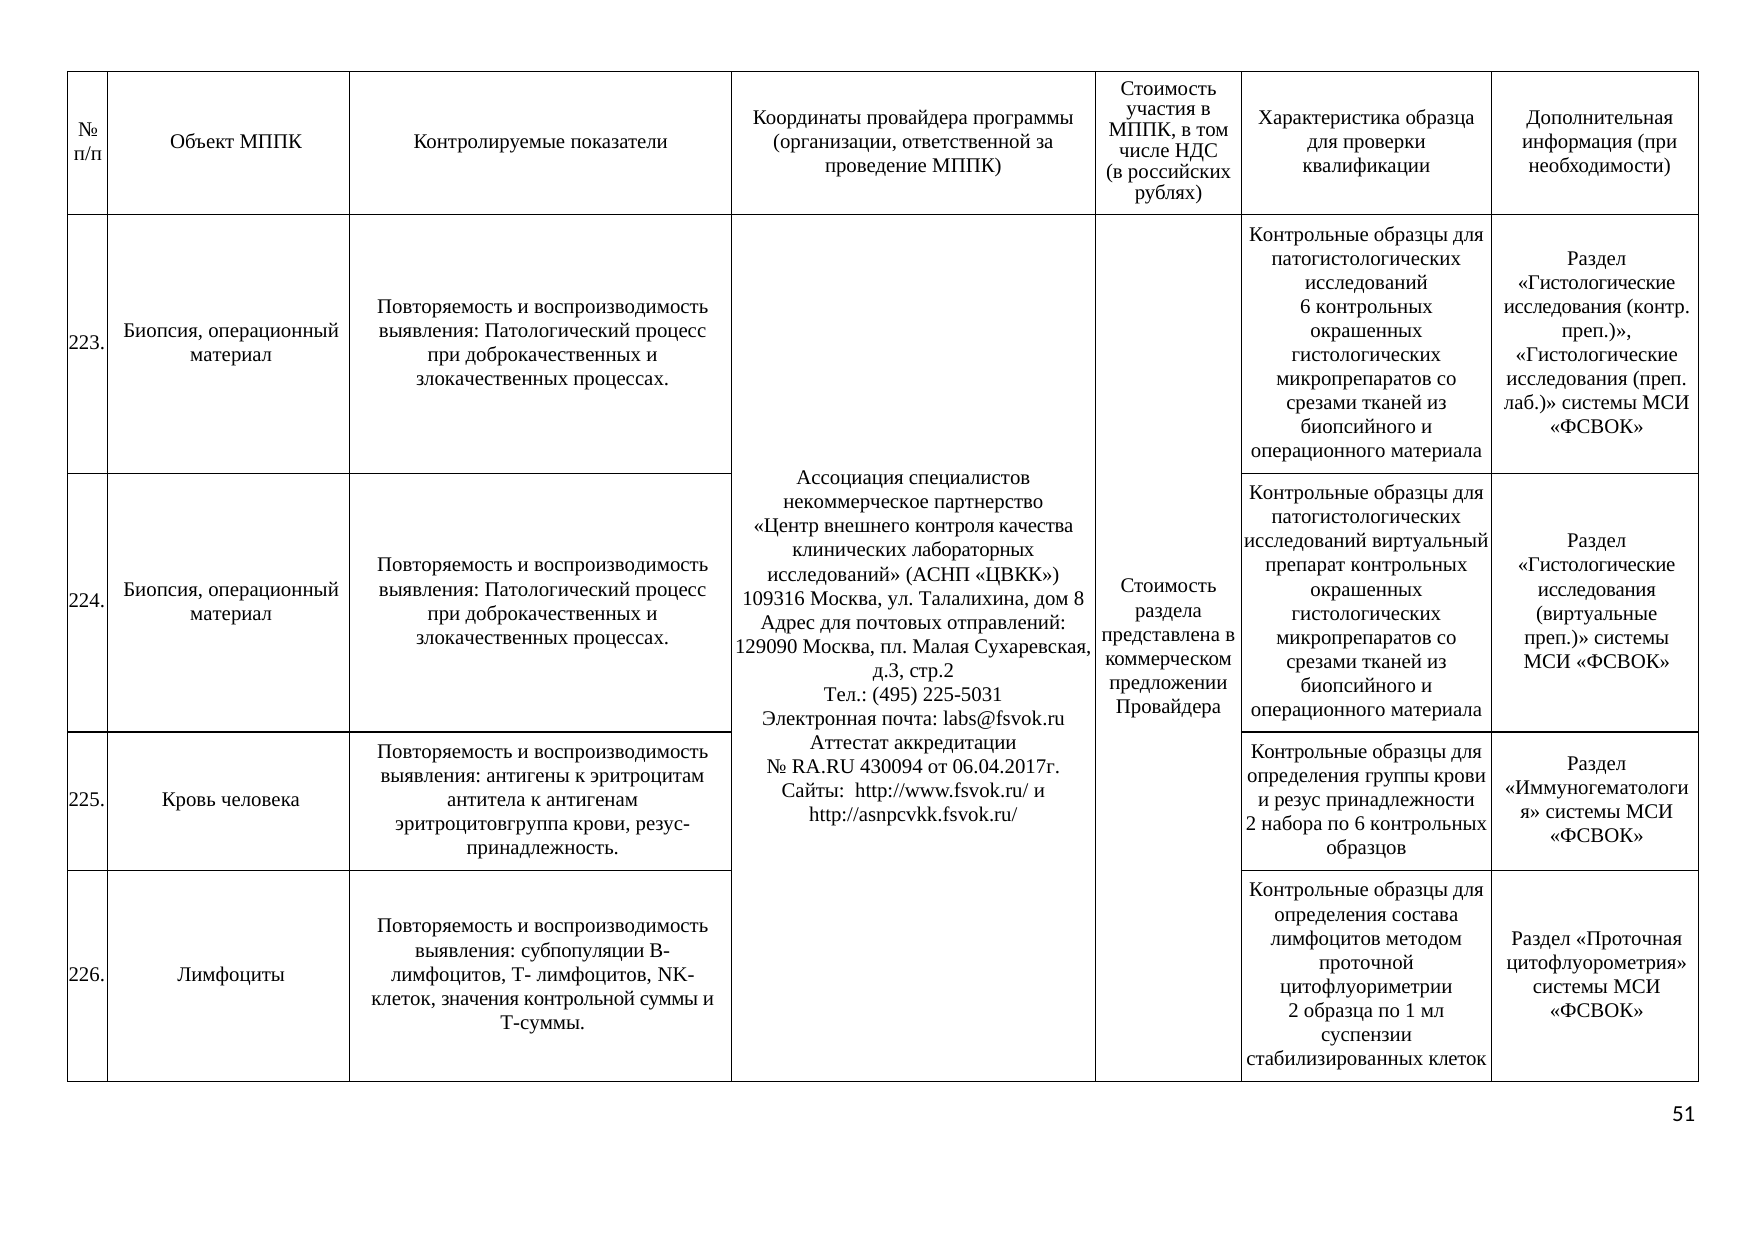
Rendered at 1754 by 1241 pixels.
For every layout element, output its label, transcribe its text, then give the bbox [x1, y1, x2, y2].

table_cell [68, 215, 107, 473]
table_cell [68, 733, 107, 870]
table_cell Раздел «Проточная цитофлуорометрия» системы МСИ «ФСВОК» [1492, 871, 1698, 1081]
table_cell Стоимость раздела представлена в коммерческом предложении Провайдера [1096, 215, 1241, 1081]
table_cell Раздел «Гистологические исследования (виртуальные преп.)» системы МСИ «ФСВОК» [1492, 474, 1698, 731]
table_header Координаты провайдера программы (организации, ответственной за проведение МППК) [732, 72, 1095, 214]
table_header Характеристика образца для проверки квалификации [1242, 72, 1491, 214]
table_cell Повторяемость и воспроизводимость выявления: субпопуляции В-лимфоцитов, Т- лимфоцитов, NK-клеток, значения контрольной суммы и Т-суммы. [350, 871, 731, 1081]
table_header Объект МППК [108, 72, 349, 214]
table_cell [68, 871, 107, 1081]
table_header Стоимость участия в МППК, в том числе НДС (в российских рублях) [1096, 72, 1241, 214]
table_cell Биопсия, операционный материал [108, 474, 349, 731]
table_cell Биопсия, операционный материал [108, 215, 349, 473]
table_cell Повторяемость и воспроизводимость выявления: антигены к эритроцитам антитела к антигенам эритроцитовгруппа крови, резус-принадлежность. [350, 733, 731, 870]
table_cell Контрольные образцы для патогистологических исследований 6 контрольных окрашенных гистологических микропрепаратов со срезами тканей из биопсийного и операционного материала [1242, 215, 1491, 473]
table_header Контролируемые показатели [350, 72, 731, 214]
table_cell Кровь человека [108, 733, 349, 870]
table_cell Повторяемость и воспроизводимость выявления: Патологический процесс при доброкачественных и злокачественных процессах. [350, 215, 731, 473]
table_cell [68, 474, 107, 731]
table_cell Контрольные образцы для определения группы крови и резус принадлежности 2 набора по 6 контрольных образцов [1242, 733, 1491, 870]
table_cell Контрольные образцы для определения состава лимфоцитов методом проточной цитофлуориметрии 2 образца по 1 мл суспензии стабилизированных клеток [1242, 871, 1491, 1081]
table_header № п/п [68, 72, 107, 214]
table_header Дополнительная информация (при необходимости) [1492, 72, 1698, 214]
table_cell Раздел «Гистологические исследования (контр. преп.)», «Гистологические исследования (преп. лаб.)» системы МСИ «ФСВОК» [1492, 215, 1698, 473]
table_cell Лимфоциты [108, 871, 349, 1081]
table_cell Контрольные образцы для патогистологических исследований виртуальный препарат контрольных окрашенных гистологических микропрепаратов со срезами тканей из биопсийного и операционного материала [1242, 474, 1491, 731]
table_cell Повторяемость и воспроизводимость выявления: Патологический процесс при доброкачественных и злокачественных процессах. [350, 474, 731, 731]
table_cell Раздел «Иммуногематология» системы МСИ «ФСВОК» [1492, 733, 1698, 870]
